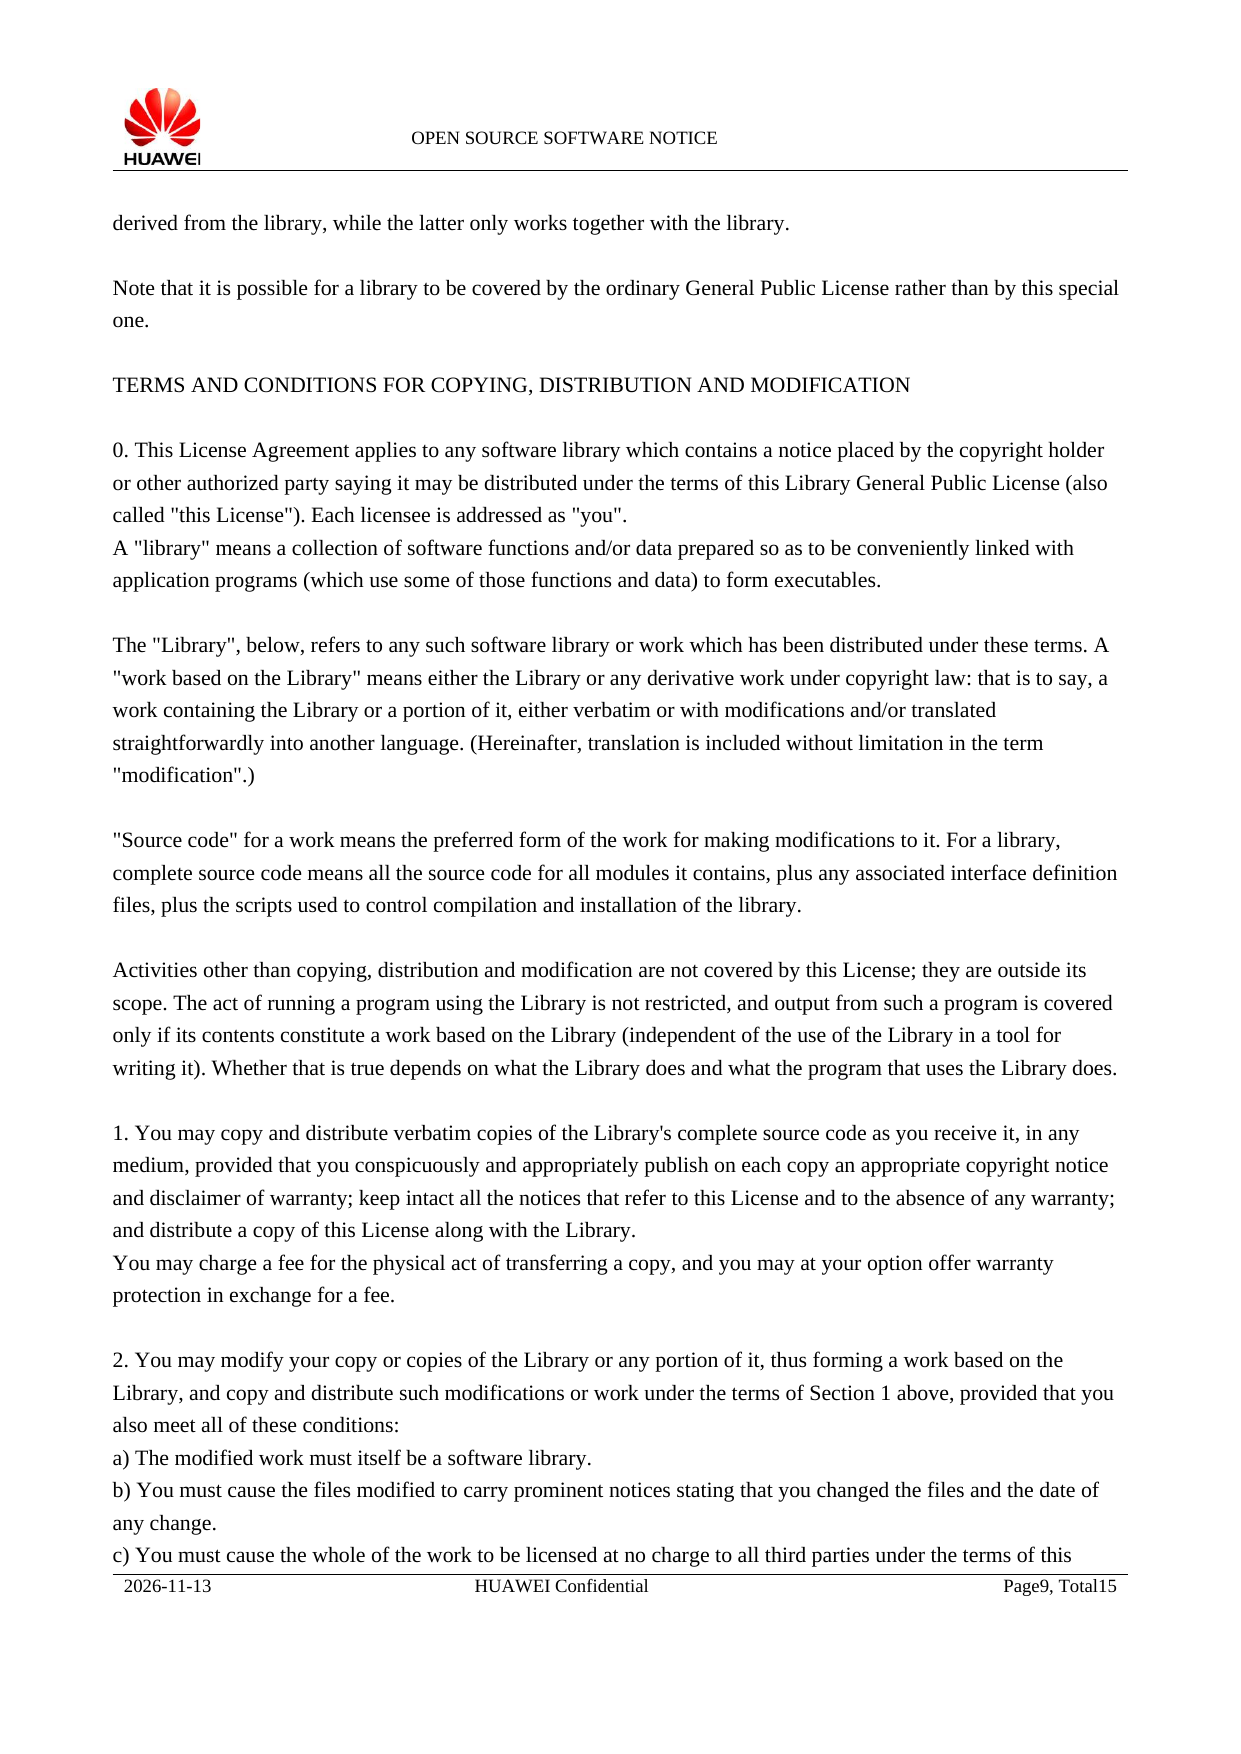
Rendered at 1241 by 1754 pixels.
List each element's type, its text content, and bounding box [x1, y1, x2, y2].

picture [124, 88, 201, 165]
